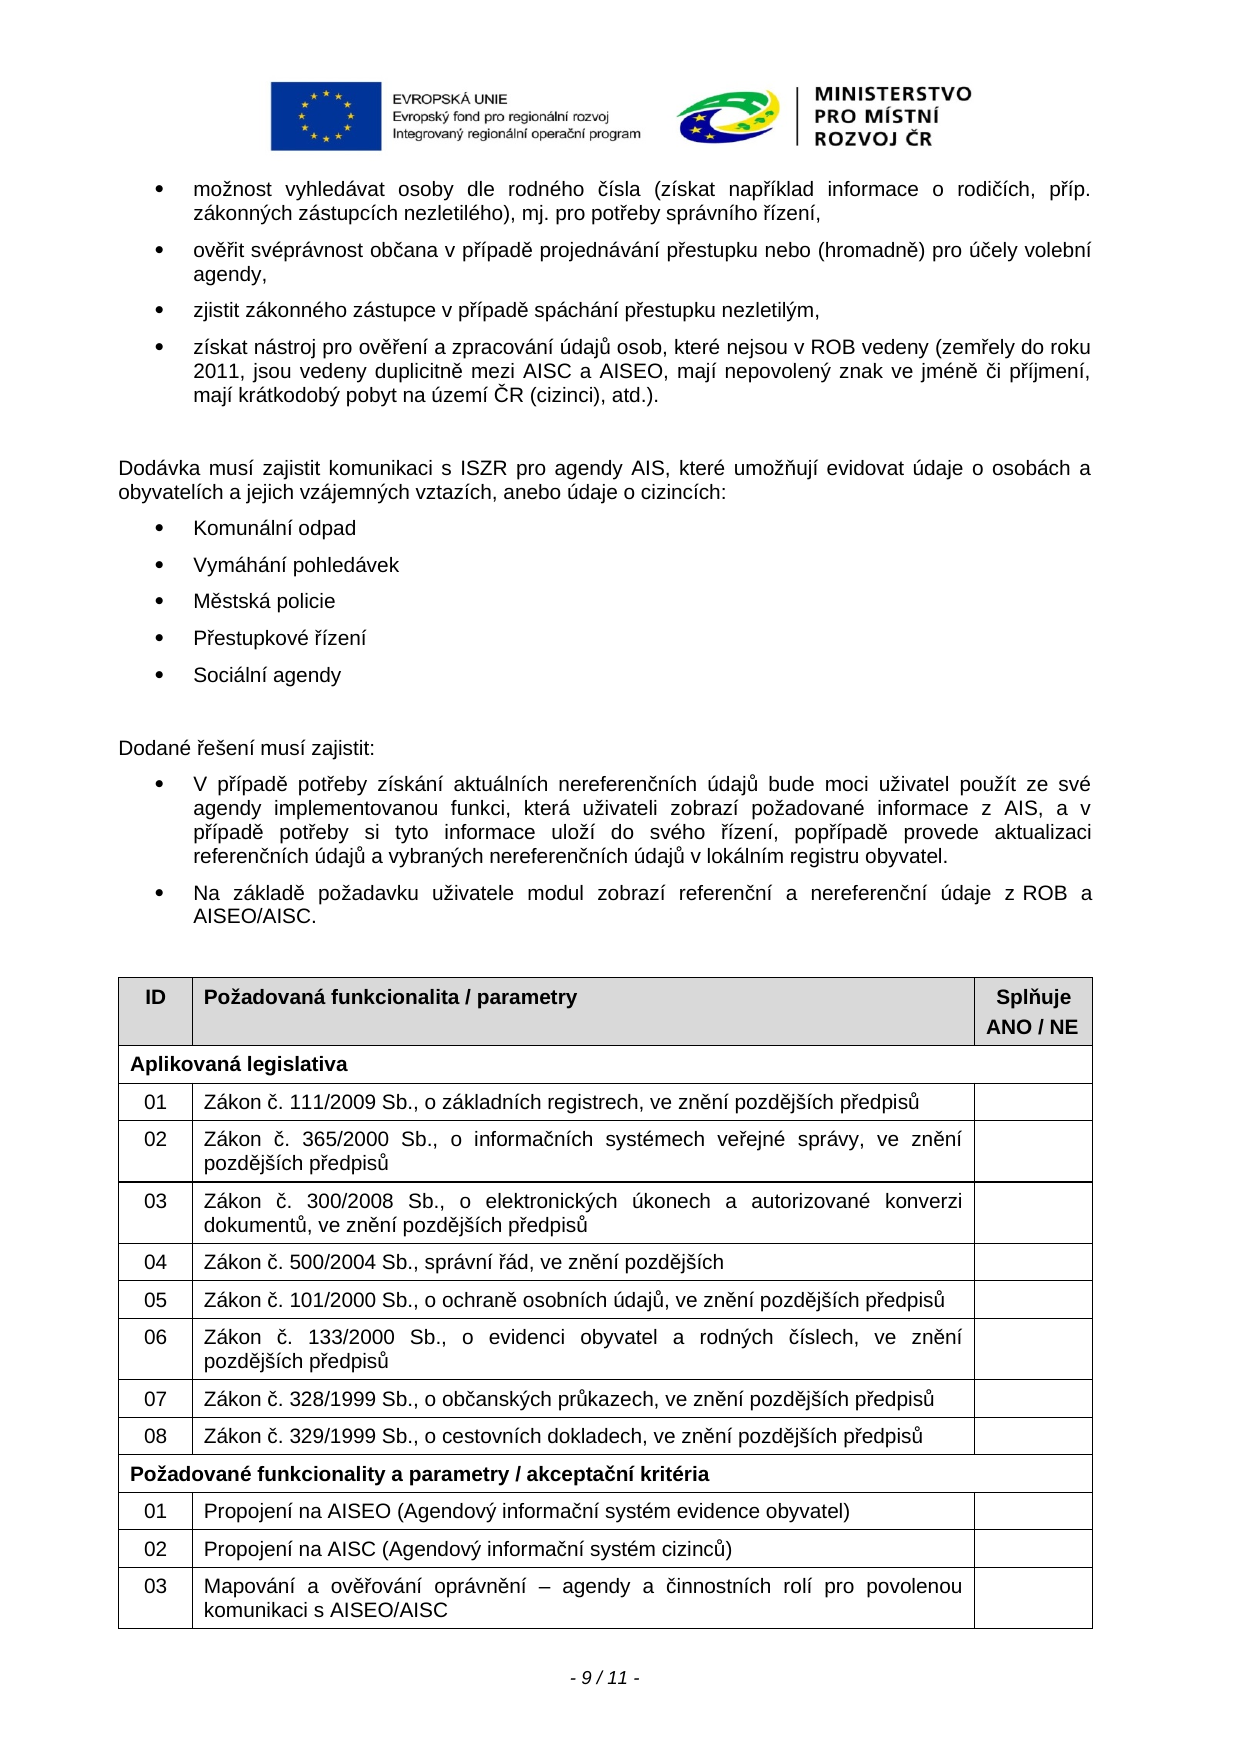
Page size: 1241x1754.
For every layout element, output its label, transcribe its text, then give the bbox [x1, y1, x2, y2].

list Vymáhání pohledávek [156, 553, 1092, 577]
table_cell 03 [119, 1568, 192, 1628]
table_cell Zákon č. 365/2000 Sb., o informačních systémech veřejné správy, ve znění pozdějších předpisů [193, 1121, 974, 1181]
list získat nástroj pro ověření a zpracování údajů osob, které nejsou v ROB vedeny (zemřely do roku 2011, jsou vedeny duplicitně mezi AISC a AISEO, mají nepovolený znak ve jméně či příjmení, mají krátkodobý pobyt na území ČR (cizinci), atd.). [156, 335, 1092, 407]
table_cell [975, 1183, 1092, 1243]
table_cell [975, 1493, 1092, 1529]
table_header Požadovaná funkcionalita / parametry [193, 978, 974, 1045]
table_cell Aplikovaná legislativa [119, 1046, 1092, 1082]
table_cell [975, 1084, 1092, 1120]
list Komunální odpad [156, 516, 1092, 540]
list Sociální agendy [156, 662, 1092, 686]
table_cell 02 [119, 1121, 192, 1181]
list možnost vyhledávat osoby dle rodného čísla (získat například informace o rodičích, příp. zákonných zástupcích nezletilého), mj. pro potřeby správního řízení, [156, 177, 1092, 225]
table_header Splňuje ANO / NE [975, 978, 1092, 1045]
table_cell 08 [119, 1418, 192, 1454]
table_cell [975, 1418, 1092, 1454]
table_cell Zákon č. 329/1999 Sb., o cestovních dokladech, ve znění pozdějších předpisů [193, 1418, 974, 1454]
table_cell 07 [119, 1380, 192, 1417]
table_cell Zákon č. 133/2000 Sb., o evidenci obyvatel a rodných číslech, ve znění pozdějších předpisů [193, 1319, 974, 1379]
table_cell [975, 1380, 1092, 1417]
list zjistit zákonného zástupce v případě spáchání přestupku nezletilým, [156, 298, 1092, 322]
table_cell 02 [119, 1530, 192, 1567]
picture [246, 58, 994, 173]
table_cell [975, 1568, 1092, 1628]
table_cell [975, 1530, 1092, 1567]
table_header ID [119, 978, 192, 1045]
table_cell Zákon č. 101/2000 Sb., o ochraně osobních údajů, ve znění pozdějších předpisů [193, 1281, 974, 1318]
table_cell Zákon č. 328/1999 Sb., o občanských průkazech, ve znění pozdějších předpisů [193, 1380, 974, 1417]
table_cell [975, 1244, 1092, 1280]
table_cell Mapování a ověřování oprávnění – agendy a činnostních rolí pro povolenou komunikaci s AISEO/AISC [193, 1568, 974, 1628]
table_cell 06 [119, 1319, 192, 1379]
table_cell 01 [119, 1084, 192, 1120]
table_cell 03 [119, 1183, 192, 1243]
table_cell Zákon č. 111/2009 Sb., o základních registrech, ve znění pozdějších předpisů [193, 1084, 974, 1120]
table_cell 04 [119, 1244, 192, 1280]
table_cell Propojení na AISEO (Agendový informační systém evidence obyvatel) [193, 1493, 974, 1529]
table_cell Požadované funkcionality a parametry / akceptační kritéria [119, 1455, 1092, 1492]
list Městská policie [156, 589, 1092, 613]
table_cell [975, 1281, 1092, 1318]
text Dodané řešení musí zajistit: [118, 735, 1092, 759]
table_cell 01 [119, 1493, 192, 1529]
table_cell 05 [119, 1281, 192, 1318]
list Na základě požadavku uživatele modul zobrazí referenční a nereferenční údaje z ROB a AISEO/AISC. [156, 880, 1092, 928]
table_cell [975, 1319, 1092, 1379]
list V případě potřeby získání aktuálních nereferenčních údajů bude moci uživatel použít ze své agendy implementovanou funkci, která uživateli zobrazí požadované informace z AIS, a v případě potřeby si tyto informace uloží do svého řízení, popřípadě provede aktualizaci referenčních údajů a vybraných nereferenčních údajů v lokálním registru obyvatel. [156, 772, 1092, 868]
text Dodávka musí zajistit komunikaci s ISZR pro agendy AIS, které umožňují evidovat údaje o osobách a obyvatelích a jejich vzájemných vztazích, anebo údaje o cizincích: [118, 456, 1092, 504]
table_cell Propojení na AISC (Agendový informační systém cizinců) [193, 1530, 974, 1567]
list Přestupkové řízení [156, 626, 1092, 650]
table_cell Zákon č. 500/2004 Sb., správní řád, ve znění pozdějších [193, 1244, 974, 1280]
table_cell Zákon č. 300/2008 Sb., o elektronických úkonech a autorizované konverzi dokumentů, ve znění pozdějších předpisů [193, 1183, 974, 1243]
table_cell [975, 1121, 1092, 1181]
list ověřit svéprávnost občana v případě projednávání přestupku nebo (hromadně) pro účely volební agendy, [156, 238, 1092, 286]
